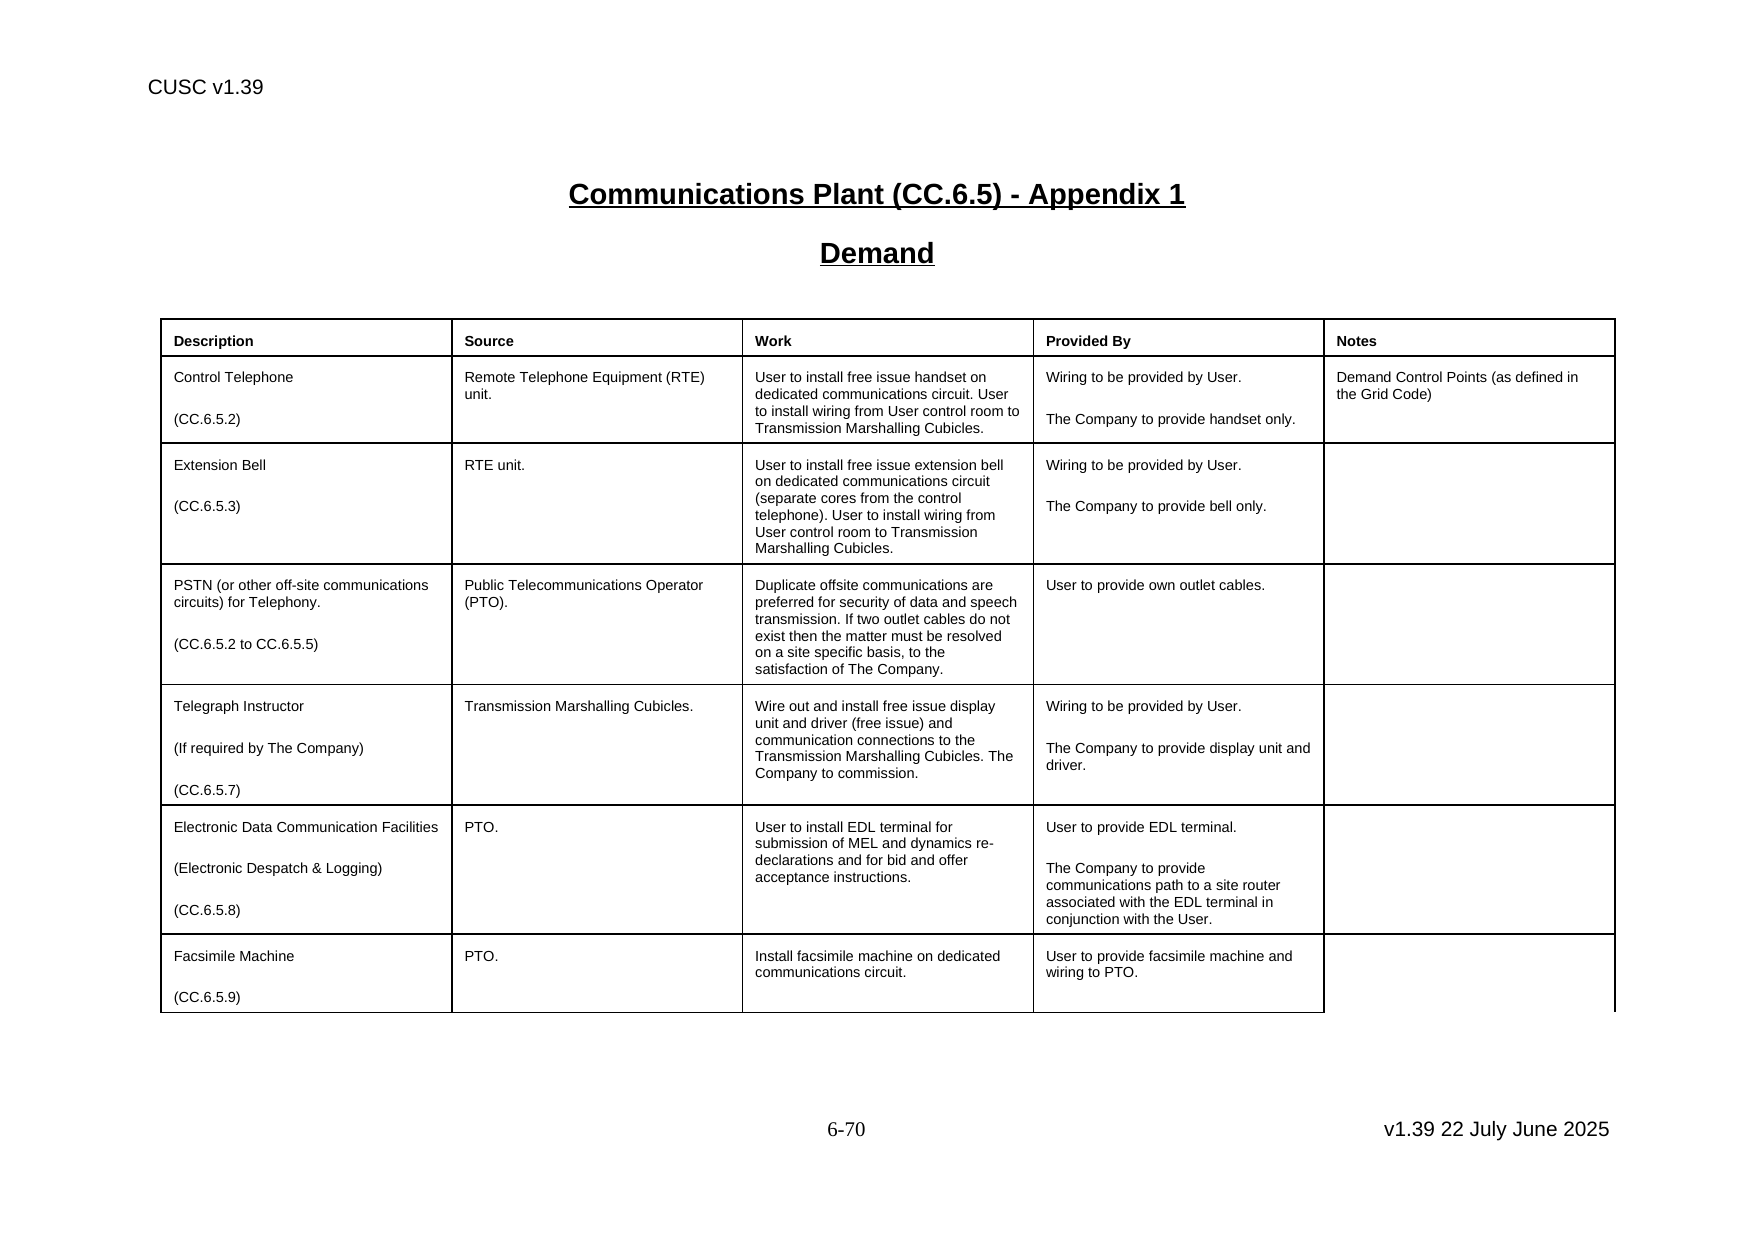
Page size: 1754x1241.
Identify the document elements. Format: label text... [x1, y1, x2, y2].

table_cell User to provide facsimile machine and wiring to PTO. [1034, 935, 1323, 1012]
table_cell Facsimile Machine (CC.6.5.9) [162, 935, 451, 1012]
table_cell PTO. [453, 806, 742, 933]
table_cell Wire out and install free issue display unit and driver (free issue) and communication connections to the Transmission Marshalling Cubicles. The Company to commission. [743, 685, 1033, 804]
text Demand [148, 236, 1606, 269]
table_cell User to install EDL terminal for submission of MEL and dynamics re-declarations and for bid and offer acceptance instructions. [743, 806, 1033, 933]
table_cell Public Telecommunications Operator (PTO). [453, 565, 742, 684]
table_header Provided By [1034, 320, 1323, 355]
table_cell [1325, 935, 1614, 1012]
table_header Source [453, 320, 742, 355]
table_cell RTE unit. [453, 444, 742, 563]
table_header Work [743, 320, 1033, 355]
table_cell PSTN (or other off-site communications circuits) for Telephony. (CC.6.5.2 to CC.6.5.5) [162, 565, 451, 684]
table_cell [1325, 444, 1614, 563]
table_cell Telegraph Instructor (If required by The Company) (CC.6.5.7) [162, 685, 451, 804]
table_header Description [162, 320, 451, 355]
table_cell Wiring to be provided by User. The Company to provide handset only. [1034, 357, 1323, 442]
table_header Notes [1325, 320, 1614, 355]
table_cell [1325, 685, 1614, 804]
table_cell Duplicate offsite communications are preferred for security of data and speech transmission. If two outlet cables do not exist then the matter must be resolved on a site specific basis, to the satisfaction of The Company. [743, 565, 1033, 684]
table_cell [1325, 565, 1614, 684]
table_cell PTO. [453, 935, 742, 1012]
table_cell User to provide own outlet cables. [1034, 565, 1323, 684]
table_cell User to provide EDL terminal. The Company to provide communications path to a site router associated with the EDL terminal in conjunction with the User. [1034, 806, 1323, 933]
table_cell [1325, 806, 1614, 933]
table_cell User to install free issue handset on dedicated communications circuit. User to install wiring from User control room to Transmission Marshalling Cubicles. [743, 357, 1033, 442]
table_cell Wiring to be provided by User. The Company to provide display unit and driver. [1034, 685, 1323, 804]
table_cell Install facsimile machine on dedicated communications circuit. [743, 935, 1033, 1012]
text Communications Plant (CC.6.5) - Appendix 1 [148, 177, 1606, 211]
table_cell Demand Control Points (as defined in the Grid Code) [1325, 357, 1614, 442]
table_cell Control Telephone (CC.6.5.2) [162, 357, 451, 442]
table_cell Extension (CC.6.5.3) [162, 444, 451, 563]
table_cell User to install free issue extension bell on dedicated communications circuit (separate cores from the control telephone). User to install wiring from User control room to Transmission Marshalling Cubicles. [743, 444, 1033, 563]
table_cell Remote Telephone Equipment (RTE) unit. [453, 357, 742, 442]
table_cell Wiring to be provided by User. The Company to provide bell only. [1034, 444, 1323, 563]
table_cell Transmission Marshalling Cubicles. [453, 685, 742, 804]
table_cell Electronic Data Communication Facilities (Electronic Despatch & Logging) (CC.6.5.8) [162, 806, 451, 933]
